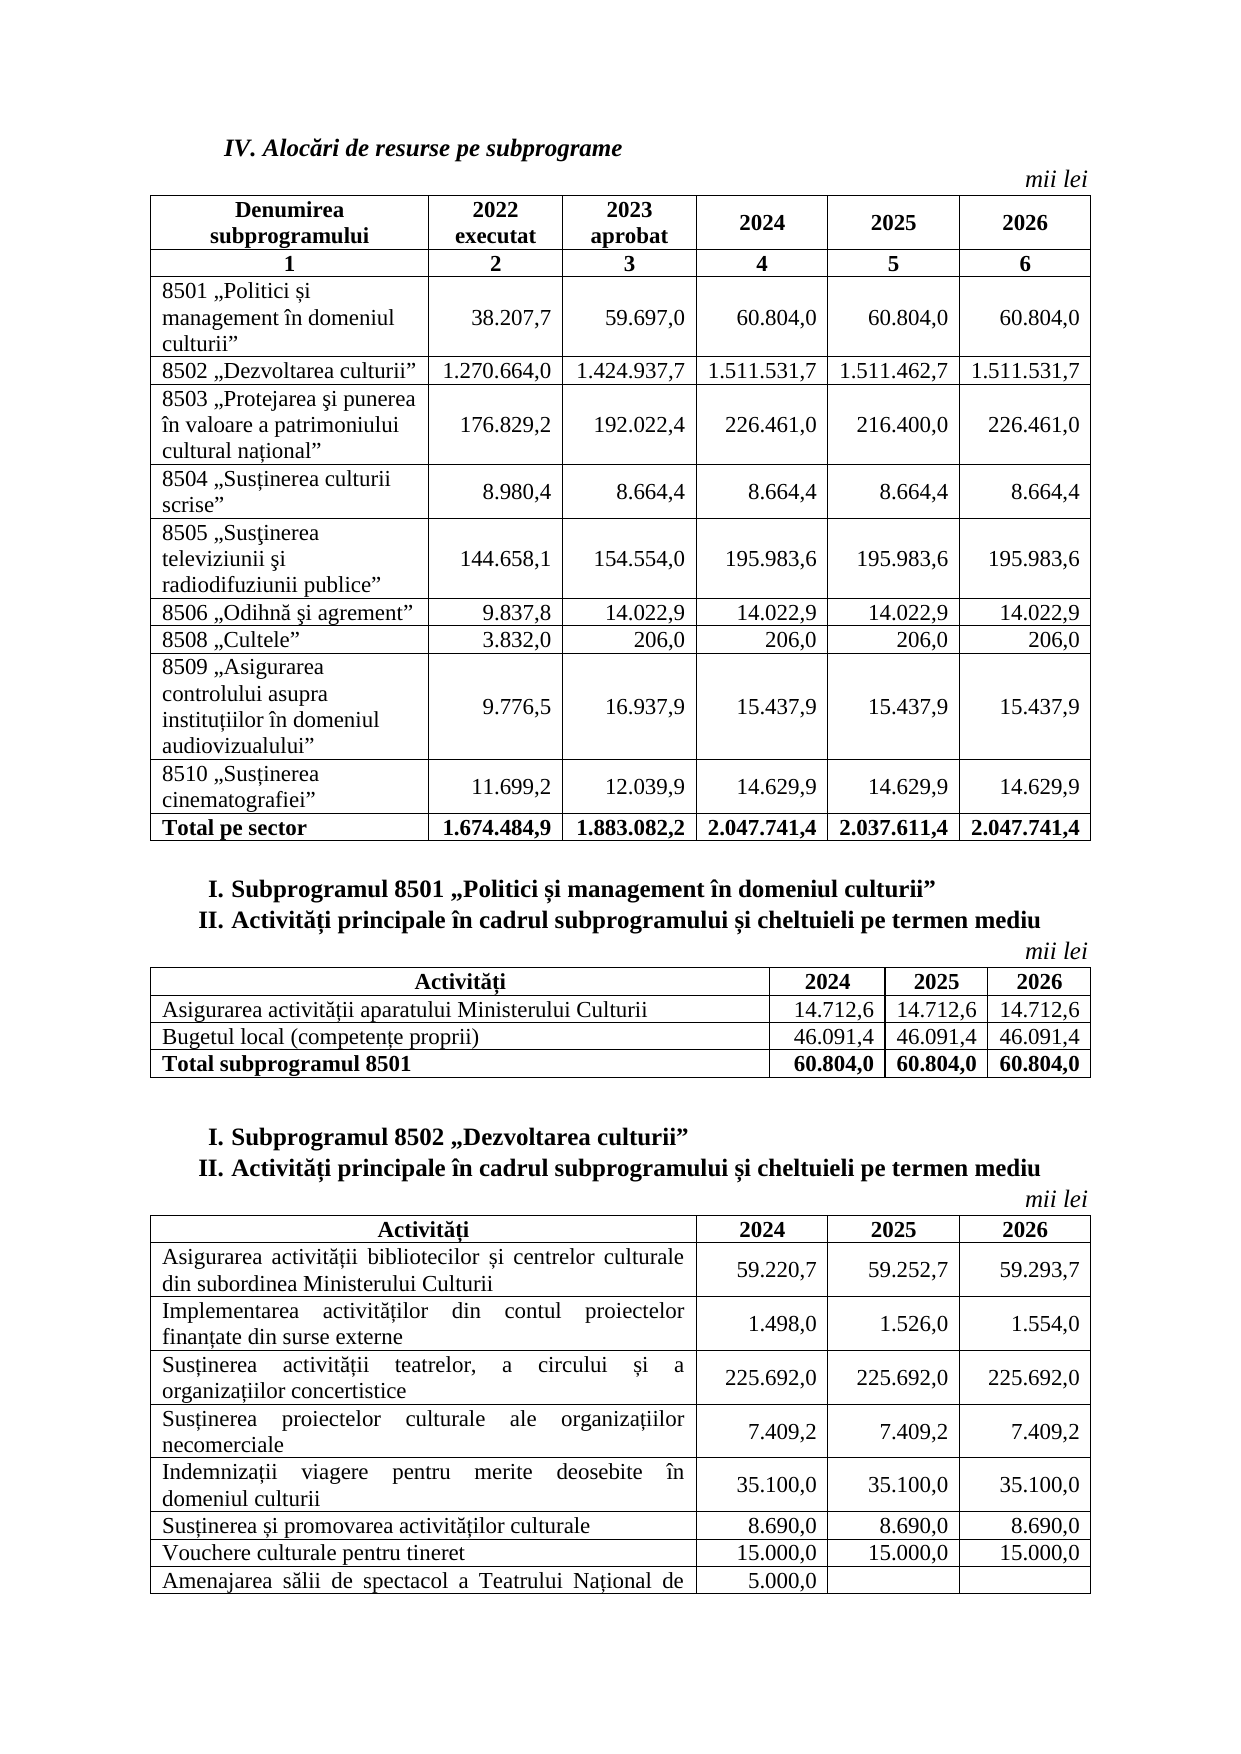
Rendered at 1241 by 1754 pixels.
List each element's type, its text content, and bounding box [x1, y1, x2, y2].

table_cell 8506 „Odihnă şi agrement” [151, 599, 428, 625]
table_cell 8505 „Susţinerea televiziunii şi radiodifuziunii publice” [151, 519, 428, 598]
table_cell 1.424.937,7 [563, 357, 696, 384]
table_cell 60.804,0 [828, 277, 959, 356]
text mii lei [179, 936, 1090, 965]
table_cell 59.697,0 [563, 277, 696, 356]
table_cell 60.804,0 [988, 1050, 1090, 1077]
table_cell 206,0 [828, 626, 959, 652]
table_header 2022 executat [429, 196, 562, 249]
table_cell 2 [429, 250, 562, 276]
table_cell 5.000,0 [697, 1567, 827, 1593]
table_cell 1.526,0 [828, 1297, 959, 1350]
table_cell [960, 1567, 1090, 1593]
table_cell 8.664,4 [960, 465, 1090, 517]
table_cell 8.690,0 [960, 1512, 1090, 1538]
table_cell 2.047.741,4 [960, 814, 1090, 840]
table_cell 38.207,7 [429, 277, 562, 356]
table_cell Implementarea activităților din contul proiectelor finanțate din surse externe [151, 1297, 696, 1350]
table_cell 14.629,9 [828, 760, 959, 813]
table_cell 14.712,6 [988, 996, 1090, 1022]
table_cell 16.937,9 [563, 654, 696, 759]
table_cell 60.804,0 [770, 1050, 884, 1077]
table_cell Vouchere culturale pentru tineret [151, 1540, 696, 1566]
table_cell 15.000,0 [828, 1540, 959, 1566]
table_header 2025 [828, 196, 959, 249]
text IV. Alocări de resurse pe subprograme [150, 133, 1090, 162]
list Subprogramul 8501 „Politici și management în domeniul culturii” [150, 874, 1090, 903]
table_cell 60.804,0 [886, 1050, 987, 1077]
table_cell 225.692,0 [697, 1351, 827, 1403]
table_header Activități [151, 968, 769, 994]
table_cell 195.983,6 [828, 519, 959, 598]
table_cell 1.511.531,7 [697, 357, 827, 384]
list Subprogramul 8502 „Dezvoltarea culturii” [150, 1122, 1090, 1151]
table_cell 206,0 [697, 626, 827, 652]
table_header 2026 [960, 1216, 1090, 1242]
table_cell 14.022,9 [960, 599, 1090, 625]
list Activități principale în cadrul subprogramului și cheltuieli pe termen mediu [150, 905, 1090, 934]
table_cell 35.100,0 [960, 1458, 1090, 1511]
table_header 2026 [960, 196, 1090, 249]
table_header 2024 [697, 1216, 827, 1242]
table_cell 176.829,2 [429, 385, 562, 464]
table_cell 14.712,6 [770, 996, 884, 1022]
table_cell 8504 „Susținerea culturii scrise” [151, 465, 428, 517]
table_cell 8.664,4 [828, 465, 959, 517]
table_cell 59.252,7 [828, 1243, 959, 1296]
table_header 2025 [828, 1216, 959, 1242]
table_header 2023 aprobat [563, 196, 696, 249]
table_cell 1.270.664,0 [429, 357, 562, 384]
table_cell 11.699,2 [429, 760, 562, 813]
table_cell 1 [151, 250, 428, 276]
table_cell 195.983,6 [697, 519, 827, 598]
table_cell 226.461,0 [697, 385, 827, 464]
table_cell 1.511.462,7 [828, 357, 959, 384]
table_cell 46.091,4 [886, 1023, 987, 1049]
table_cell 46.091,4 [770, 1023, 884, 1049]
table_header 2026 [988, 968, 1090, 994]
table_cell 206,0 [563, 626, 696, 652]
table_cell 14.022,9 [563, 599, 696, 625]
table_cell 8510 „Susținerea cinematografiei” [151, 760, 428, 813]
table_cell Asigurarea activității aparatului Ministerului Culturii [151, 996, 769, 1022]
table_cell 8501 „Politici și management în domeniul culturii” [151, 277, 428, 356]
table_cell 1.883.082,2 [563, 814, 696, 840]
table_cell [828, 1567, 959, 1593]
table_cell 8.690,0 [828, 1512, 959, 1538]
table_cell 7.409,2 [828, 1405, 959, 1457]
table_cell Total pe sector [151, 814, 428, 840]
table_cell 14.022,9 [828, 599, 959, 625]
text mii lei [187, 164, 1090, 193]
table_cell 15.000,0 [960, 1540, 1090, 1566]
table_header 2024 [697, 196, 827, 249]
table_cell 15.000,0 [697, 1540, 827, 1566]
table_cell Asigurarea activității bibliotecilor și centrelor culturale din subordinea Ministerului Culturii [151, 1243, 696, 1296]
table_header 2024 [770, 968, 884, 994]
table_cell 60.804,0 [697, 277, 827, 356]
table_cell 14.629,9 [960, 760, 1090, 813]
table_cell 14.629,9 [697, 760, 827, 813]
table_cell 8503 „Protejarea şi punerea în valoare a patrimoniului cultural național” [151, 385, 428, 464]
table_cell 3.832,0 [429, 626, 562, 652]
table_cell 1.554,0 [960, 1297, 1090, 1350]
table_cell 216.400,0 [828, 385, 959, 464]
table_cell 1.498,0 [697, 1297, 827, 1350]
table_header 2025 [886, 968, 987, 994]
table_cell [151, 1567, 696, 1593]
table_cell 144.658,1 [429, 519, 562, 598]
text mii lei [179, 1184, 1090, 1213]
table_cell 3 [563, 250, 696, 276]
table_cell 5 [828, 250, 959, 276]
table_cell 7.409,2 [960, 1405, 1090, 1457]
table_cell 7.409,2 [697, 1405, 827, 1457]
table_cell 225.692,0 [960, 1351, 1090, 1403]
table_cell Total subprogramul 8501 [151, 1050, 769, 1077]
table_cell 6 [960, 250, 1090, 276]
list Activități principale în cadrul subprogramului și cheltuieli pe termen mediu [150, 1153, 1090, 1182]
table_cell 8502 „Dezvoltarea culturii” [151, 357, 428, 384]
table_cell 192.022,4 [563, 385, 696, 464]
table_cell 15.437,9 [960, 654, 1090, 759]
table_cell 14.022,9 [697, 599, 827, 625]
table_cell 9.776,5 [429, 654, 562, 759]
table_cell 8509 „Asigurarea controlului asupra instituțiilor în domeniul audiovizualului” [151, 654, 428, 759]
table_cell 8.664,4 [563, 465, 696, 517]
table_cell 59.220,7 [697, 1243, 827, 1296]
table_cell 8.690,0 [697, 1512, 827, 1538]
table_cell 60.804,0 [960, 277, 1090, 356]
table_cell Susținerea activității teatrelor, a circului și a organizațiilor concertistice [151, 1351, 696, 1403]
table_cell 206,0 [960, 626, 1090, 652]
table_header Activități [151, 1216, 696, 1242]
table_cell 1.674.484,9 [429, 814, 562, 840]
table_cell 35.100,0 [697, 1458, 827, 1511]
table_header Denumirea subprogramului [151, 196, 428, 249]
table_cell 226.461,0 [960, 385, 1090, 464]
table_cell 46.091,4 [988, 1023, 1090, 1049]
table_cell Susținerea și promovarea activităților culturale [151, 1512, 696, 1538]
table_cell Indemnizații viagere pentru merite deosebite în domeniul culturii [151, 1458, 696, 1511]
table_cell 4 [697, 250, 827, 276]
table_cell 8.980,4 [429, 465, 562, 517]
table_cell 14.712,6 [886, 996, 987, 1022]
table_cell 15.437,9 [697, 654, 827, 759]
table_cell 9.837,8 [429, 599, 562, 625]
table_cell 195.983,6 [960, 519, 1090, 598]
table_cell 59.293,7 [960, 1243, 1090, 1296]
table_cell 15.437,9 [828, 654, 959, 759]
table_cell 35.100,0 [828, 1458, 959, 1511]
table_cell 8508 „Cultele” [151, 626, 428, 652]
table_cell 225.692,0 [828, 1351, 959, 1403]
table_cell 2.047.741,4 [697, 814, 827, 840]
table_cell 154.554,0 [563, 519, 696, 598]
table_cell 2.037.611,4 [828, 814, 959, 840]
table_cell Bugetul local (competențe proprii) [151, 1023, 769, 1049]
table_cell 1.511.531,7 [960, 357, 1090, 384]
table_cell Susținerea proiectelor culturale ale organizațiilor necomerciale [151, 1405, 696, 1457]
table_cell 8.664,4 [697, 465, 827, 517]
table_cell 12.039,9 [563, 760, 696, 813]
